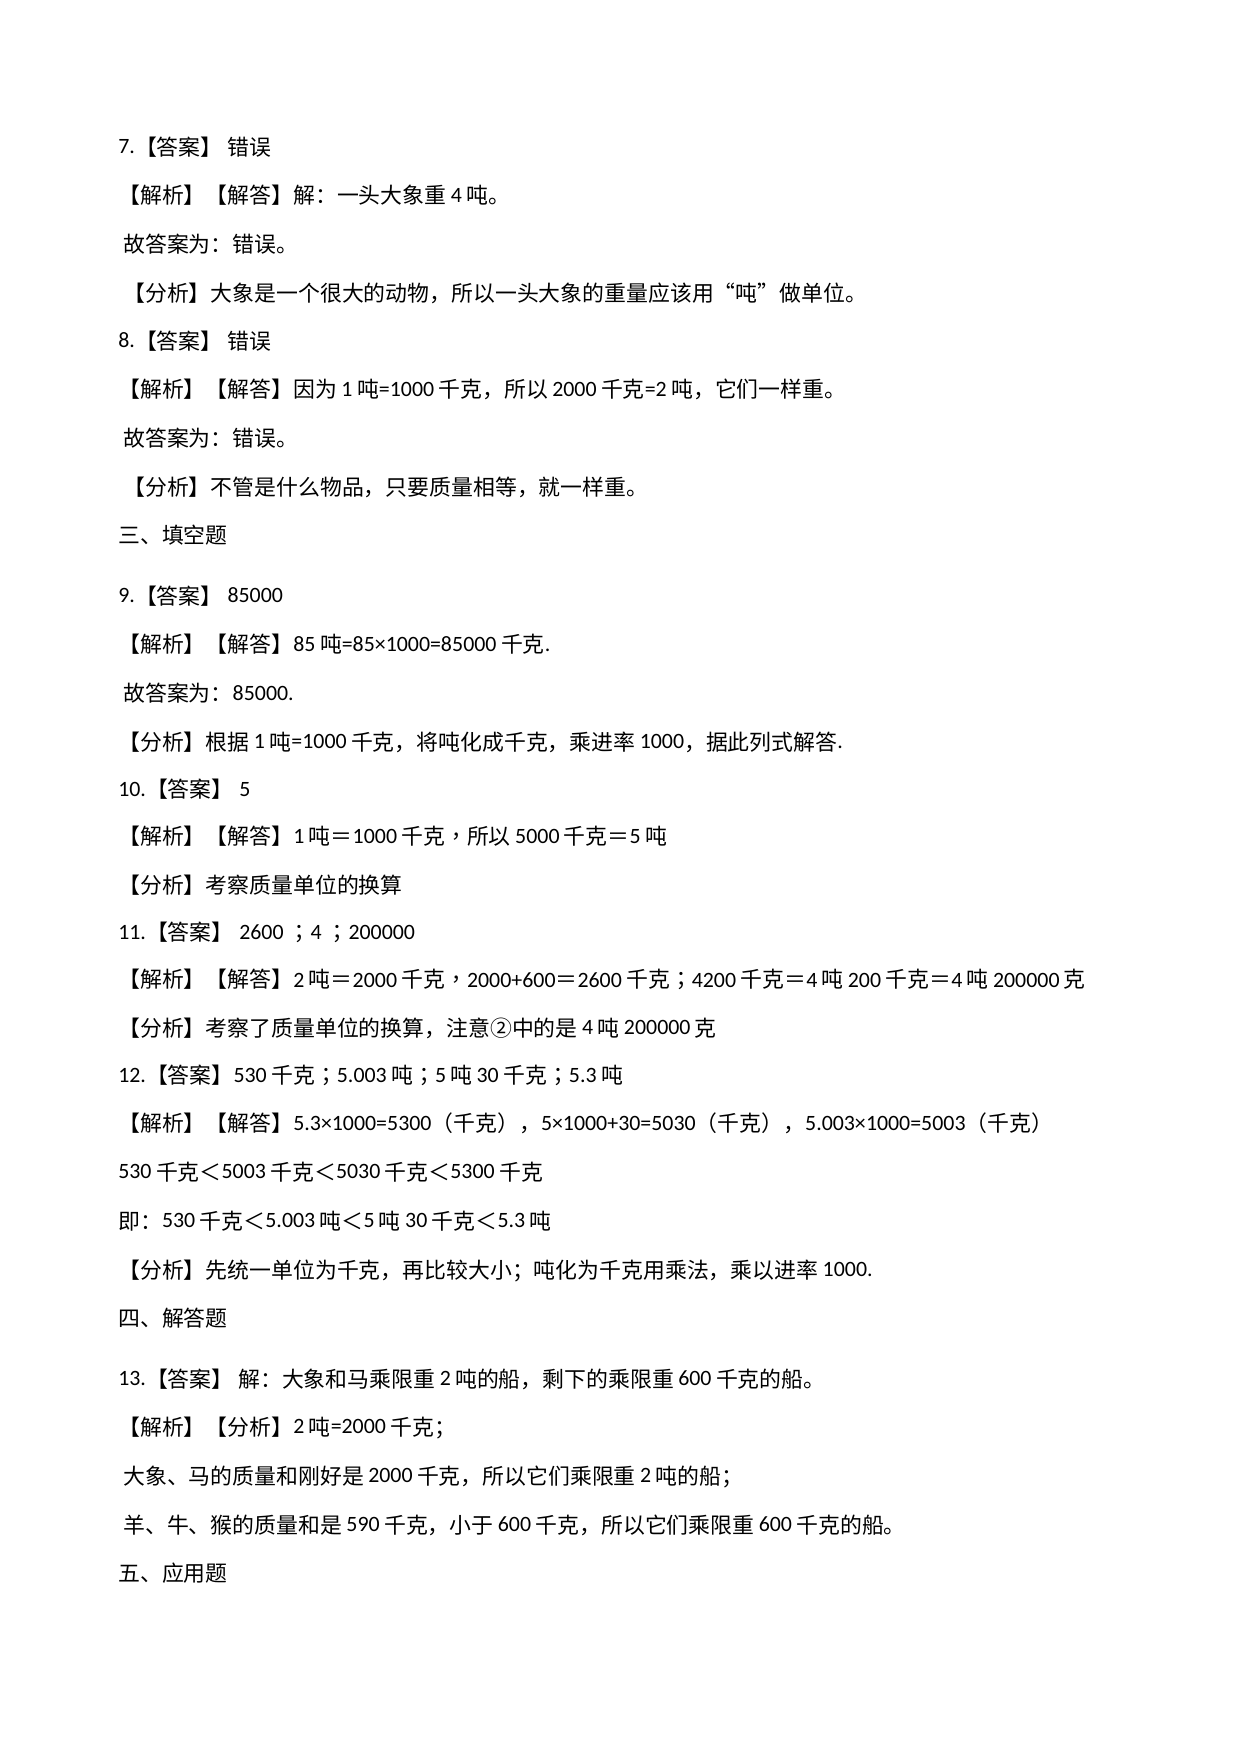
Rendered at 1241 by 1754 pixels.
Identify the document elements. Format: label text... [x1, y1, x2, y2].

text 【分析】考察了质量单位的换算，注意②中的是4吨200000克 [118, 1010, 1122, 1043]
text 13.【答案】 解：大象和马乘限重2吨的船，剩下的乘限重600千克的船。 [118, 1361, 1122, 1394]
text 7.【答案】 错误 [118, 129, 1122, 162]
text 【解析】【解答】因为1吨=1000千克，所以2000千克=2吨，它们一样重。 故答案为：错误。 【分析】不管是什么物品，只要质量相等，就一样重。 [118, 372, 1122, 502]
text 【解析】【解答】2吨＝2000千克，2000+600＝2600千克；4200千克＝4吨200千克＝4吨200000克 [118, 963, 1122, 995]
text 8.【答案】 错误 [118, 324, 1122, 356]
text 【解析】【解答】解：一头大象重4吨。 故答案为：错误。 【分析】大象是一个很大的动物，所以一头大象的重量应该用“吨”做单位。 [118, 178, 1122, 308]
text 四、解答题 [118, 1301, 1122, 1333]
text 11.【答案】 2600 ；4 ；200000 [118, 916, 1122, 948]
text 五、应用题 [118, 1556, 1122, 1588]
text 【解析】【解答】85吨=85×1000=85000千克. 故答案为：85000. [118, 627, 1122, 708]
text 10.【答案】 5 [118, 772, 1122, 805]
text 9.【答案】 85000 [118, 579, 1122, 611]
text 【解析】【解答】5.3×1000=5300（千克），5×1000+30=5030（千克），5.003×1000=5003（千克） 530千克＜5003千克＜5030千克＜5300千克 即：530千克＜5.003吨＜5吨30千克＜5.3吨 【分析】先统一单位为千克，再比较大小；吨化为千克用乘法，乘以进率1000. [118, 1106, 1122, 1285]
text 【分析】考察质量单位的换算 [118, 867, 1122, 900]
text 三、填空题 [118, 518, 1122, 550]
text 12.【答案】530千克；5.003吨；5吨30千克；5.3吨 [118, 1059, 1122, 1091]
text 【解析】【分析】2吨=2000千克； 大象、马的质量和刚好是2000千克，所以它们乘限重2吨的船； 羊、牛、猴的质量和是590千克，小于600千克，所以它们乘限重600千克的船。 [118, 1410, 1122, 1540]
text 【解析】【解答】1吨＝1000千克，所以5000千克＝5吨 [118, 820, 1122, 852]
text 【分析】根据1吨=1000千克，将吨化成千克，乘进率1000，据此列式解答. [118, 724, 1122, 757]
